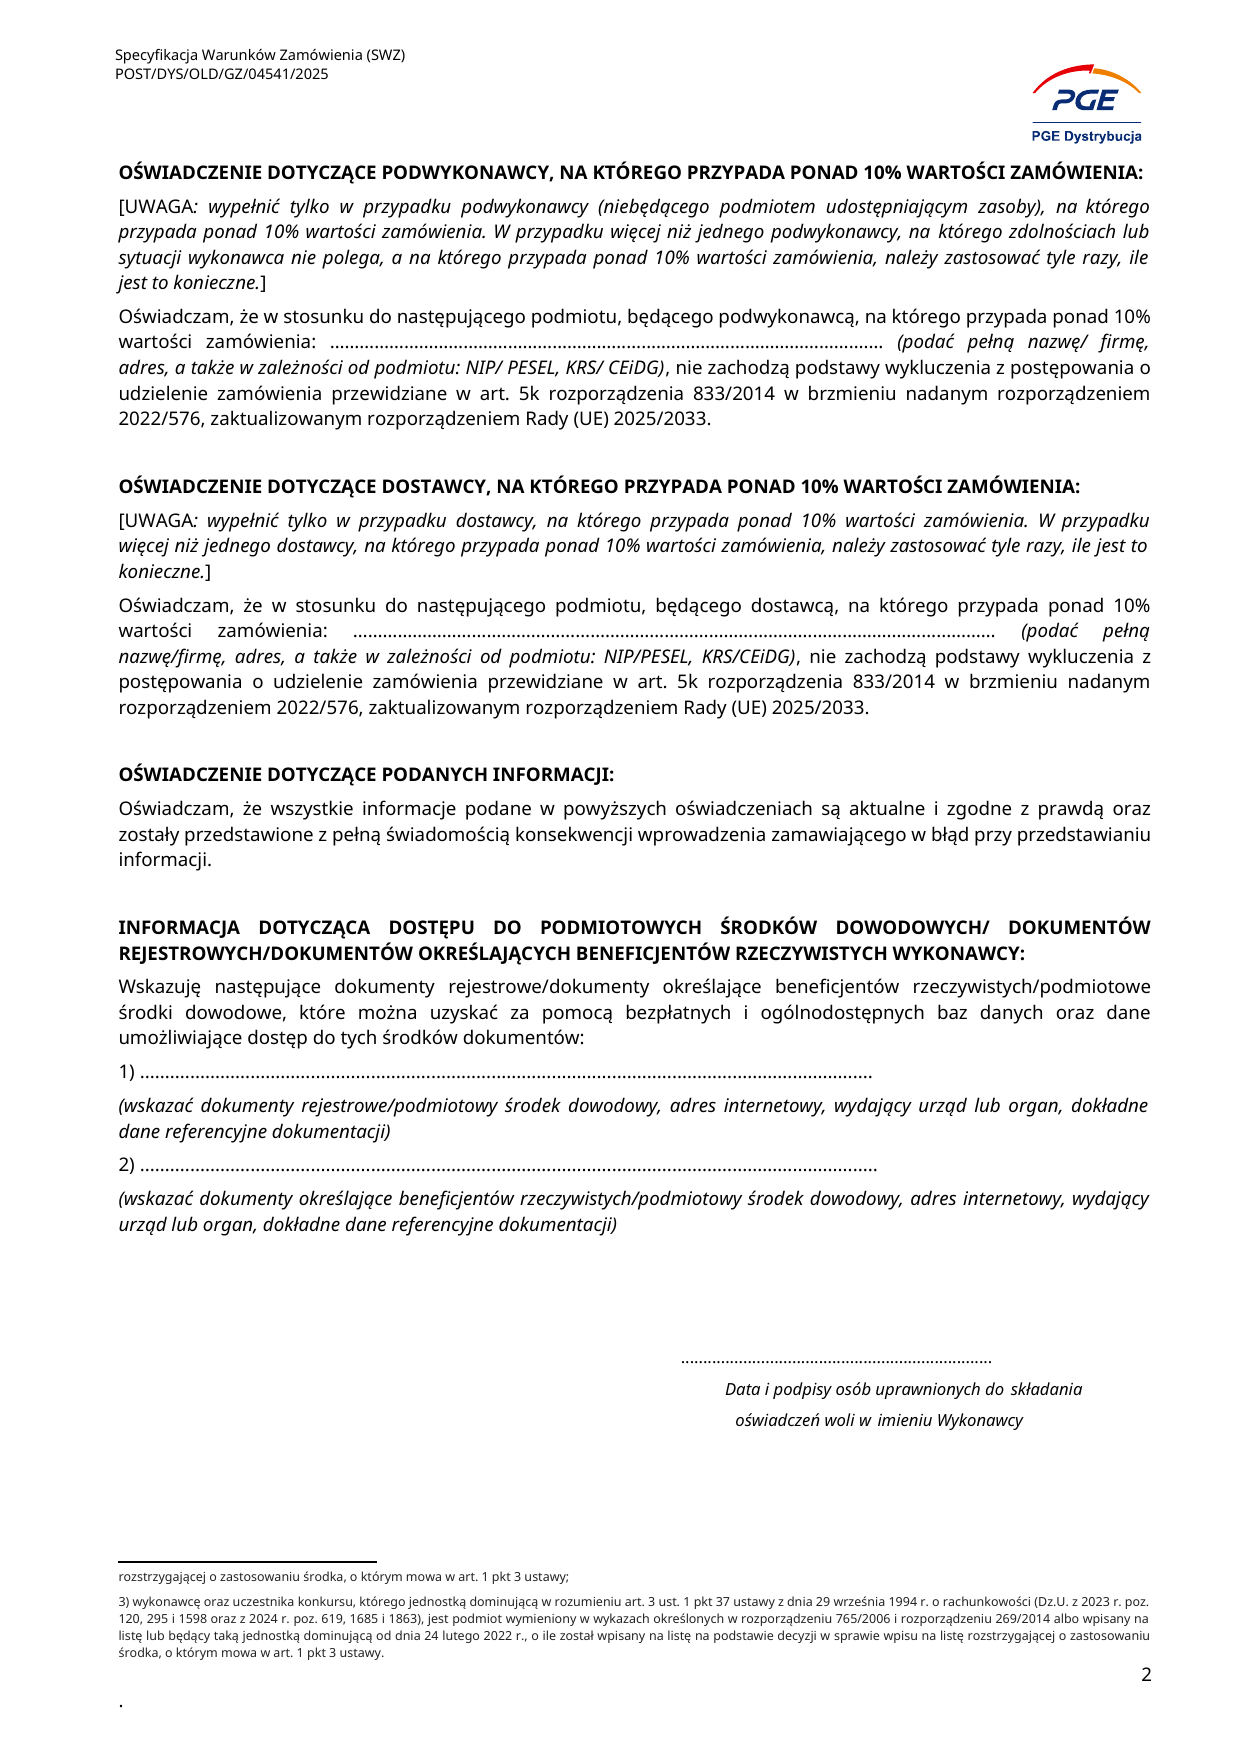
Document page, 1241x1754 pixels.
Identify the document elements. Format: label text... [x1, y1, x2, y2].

text 1) .................................................................................................................................................. [118, 1058, 1152, 1084]
text Oświadczam, że wszystkie informacje podane w powyższych oświadczeniach są aktualne i zgodne z prawdą oraz zostały przedstawione z pełną świadomością konsekwencji wprowadzenia zamawiającego w błąd przy przedstawianiu informacji. [118, 796, 1152, 872]
text 2) ................................................................................................................................................... [118, 1152, 1152, 1177]
text [UWAGA: wypełnić tylko w przypadku podwykonawcy (niebędącego podmiotem udostępniającym zasoby), na którego przypada ponad 10% wartości zamówienia. W przypadku więcej niż jednego podwykonawcy, na którego zdolnościach lub sytuacji wykonawca nie polega, a na którego przypada ponad 10% wartości zamówienia, należy zastosować tyle razy, ile jest to konieczne.] [118, 193, 1152, 295]
text (wskazać dokumenty określające beneficjentów rzeczywistych/podmiotowy środek dowodowy, adres internetowy, wydający urząd lub organ, dokładne dane referencyjne dokumentacji) [118, 1186, 1152, 1237]
text Data i podpisy osób uprawnionych do składania [664, 1377, 1144, 1400]
text Wskazuję następujące dokumenty rejestrowe/dokumenty określające beneficjentów rzeczywistych/podmiotowe środki dowodowe, które można uzyskać za pomocą bezpłatnych i ogólnodostępnych baz danych oraz dane umożliwiające dostęp do tych środków dokumentów: [118, 974, 1152, 1050]
text OŚWIADCZENIE DOTYCZĄCE DOSTAWCY, NA KTÓREGO PRZYPADA PONAD 10% WARTOŚCI ZAMÓWIENIA: [118, 473, 1152, 499]
text Oświadczam, że w stosunku do następującego podmiotu, będącego podwykonawcą, na którego przypada ponad 10% wartości zamówienia: ……………………………………………………………………………………………….… (podać pełną nazwę/ firmę, adres, a także w zależności od podmiotu: NIP/ PESEL, KRS/ CEiDG), nie zachodzą podstawy wykluczenia z postępowania o udzielenie zamówienia przewidziane w art. 5k rozporządzenia 833/2014 w brzmieniu nadanym rozporządzeniem 2022/576, zaktualizowanym rozporządzeniem Rady (UE) 2025/2033. [118, 303, 1152, 431]
text Oświadczam, że w stosunku do następującego podmiotu, będącego dostawcą, na którego przypada ponad 10% wartości zamówienia: ……………………………………………………………………………………………….………..….…… (podać pełną nazwę/firmę, adres, a także w zależności od podmiotu: NIP/PESEL, KRS/CEiDG), nie zachodzą podstawy wykluczenia z postępowania o udzielenie zamówienia przewidziane w art. 5k rozporządzenia 833/2014 w brzmieniu nadanym rozporządzeniem 2022/576, zaktualizowanym rozporządzeniem Rady (UE) 2025/2033. [118, 592, 1152, 719]
text INFORMACJA DOTYCZĄCA DOSTĘPU DO PODMIOTOWYCH ŚRODKÓW DOWODOWYCH/ DOKUMENTÓW REJESTROWYCH/DOKUMENTÓW OKREŚLAJĄCYCH BENEFICJENTÓW RZECZYWISTYCH WYKONAWCY: [118, 914, 1152, 965]
text oświadczeń woli w imieniu Wykonawcy [664, 1408, 1144, 1431]
text (wskazać dokumenty rejestrowe/podmiotowy środek dowodowy, adres internetowy, wydający urząd lub organ, dokładne dane referencyjne dokumentacji) [118, 1092, 1152, 1143]
text ...................................................................... [607, 1344, 1240, 1369]
text OŚWIADCZENIE DOTYCZĄCE PODWYKONAWCY, NA KTÓREGO PRZYPADA PONAD 10% WARTOŚCI ZAMÓWIENIA: [118, 159, 1152, 184]
text OŚWIADCZENIE DOTYCZĄCE PODANYCH INFORMACJI: [118, 762, 1152, 787]
text [UWAGA: wypełnić tylko w przypadku dostawcy, na którego przypada ponad 10% wartości zamówienia. W przypadku więcej niż jednego dostawcy, na którego przypada ponad 10% wartości zamówienia, należy zastosować tyle razy, ile jest to konieczne.] [118, 507, 1152, 583]
